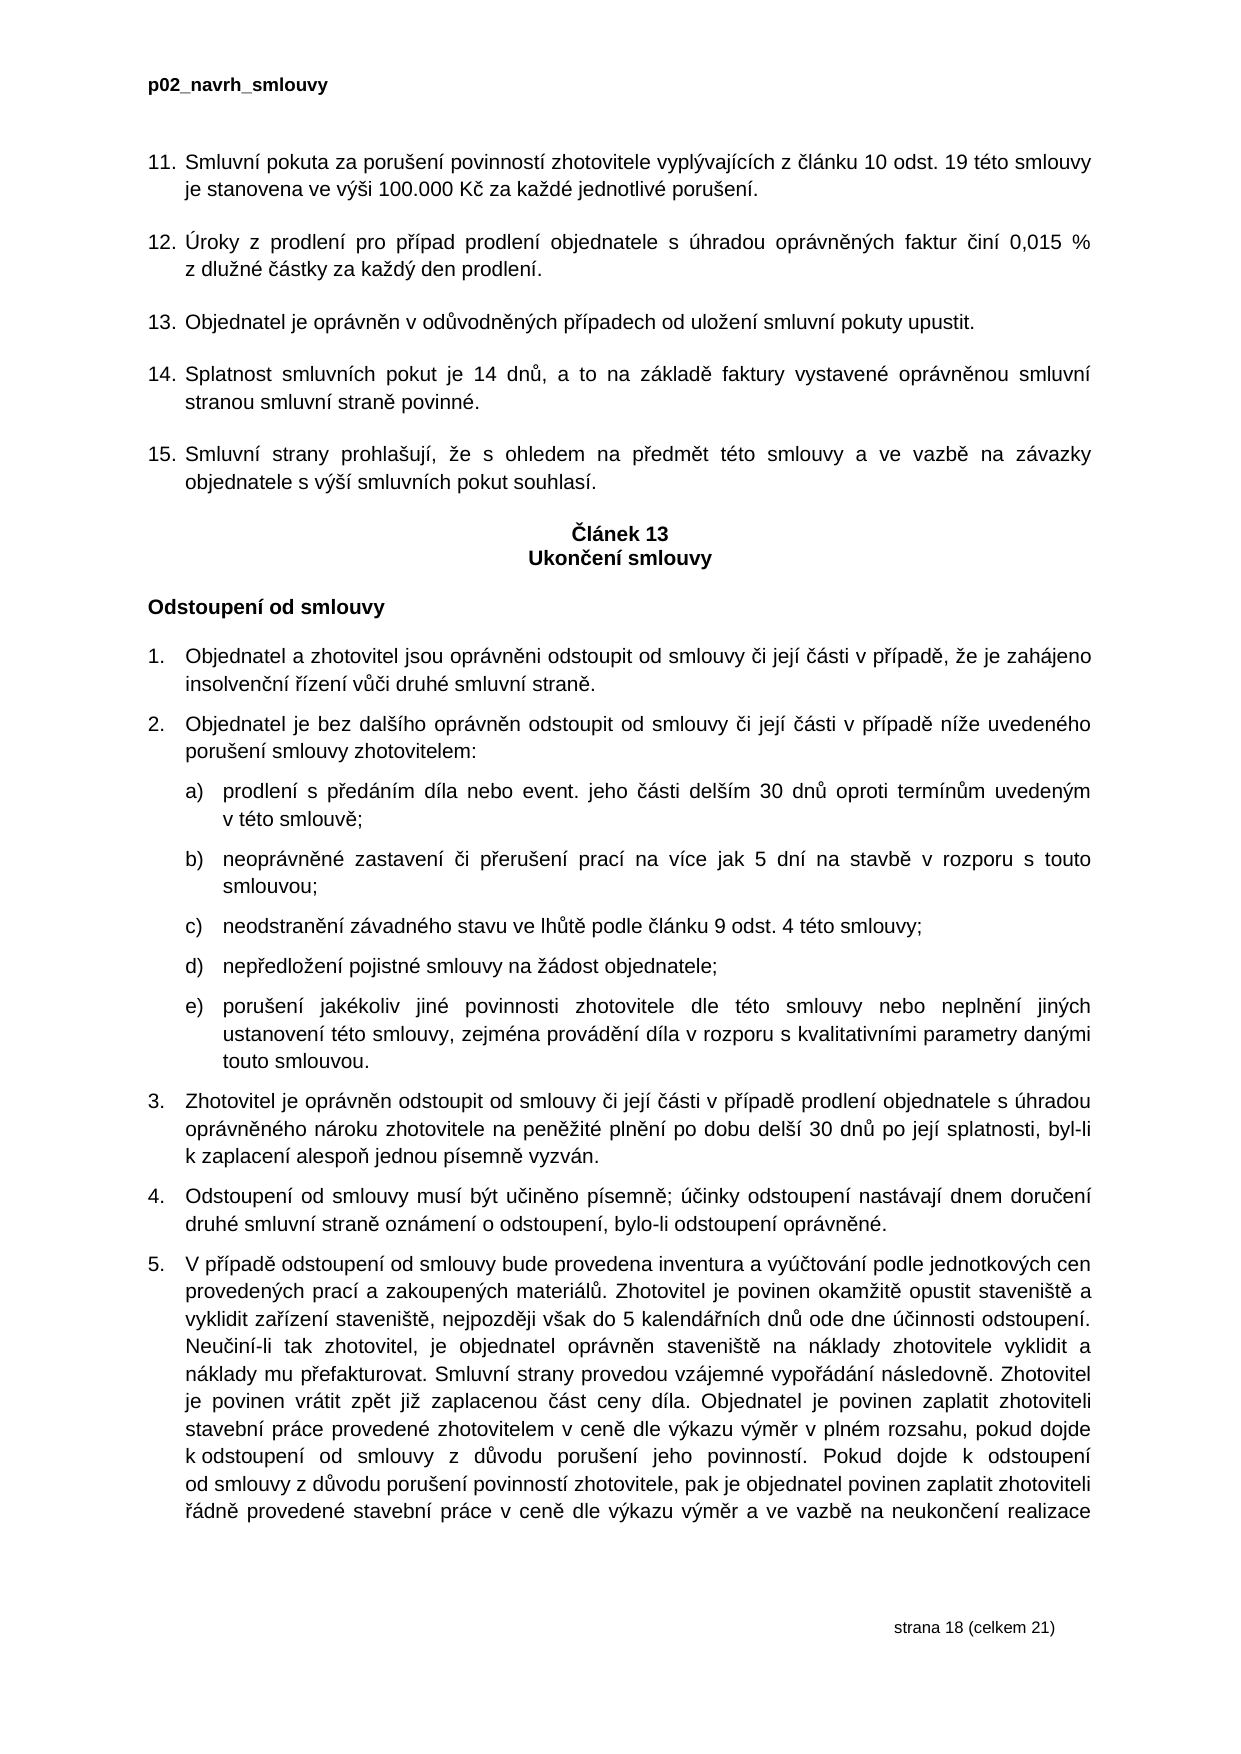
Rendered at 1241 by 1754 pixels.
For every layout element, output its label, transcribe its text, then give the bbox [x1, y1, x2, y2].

list nepředložení pojistné smlouvy na žádost objednatele; [185, 954, 1092, 978]
list Smluvní pokuta za porušení povinností zhotovitele vyplývajících z článku 10 odst. 19 této smlouvy je stanovena ve výši 100.000 Kč za každé jednotlivé porušení. [148, 150, 1092, 201]
list prodlení s předáním díla nebo event. jeho části delším 30 dnů oproti termínům uvedeným v této smlouvě; [185, 779, 1092, 831]
subtitle Ukončení smlouvy [148, 546, 1092, 570]
list Zhotovitel je oprávněn odstoupit od smlouvy či její části v případě prodlení objednatele s úhradou oprávněného nároku zhotovitele na peněžité plnění po dobu delší 30 dnů po její splatnosti, byl-li k zaplacení alespoň jednou písemně vyzván. [148, 1089, 1092, 1168]
text Článek 13 [148, 522, 1092, 546]
list Objednatel a zhotovitel jsou oprávněni odstoupit od smlouvy či její části v případě, že je zahájeno insolvenční řízení vůči druhé smluvní straně. [148, 644, 1092, 696]
list Odstoupení od smlouvy [148, 595, 1092, 619]
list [148, 1252, 1092, 1523]
list Objednatel je oprávněn v odůvodněných případech od uložení smluvní pokuty upustit. [148, 310, 1092, 334]
list Úroky z prodlení pro případ prodlení objednatele s úhradou oprávněných faktur činí 0,015 % z dlužné částky za každý den prodlení. [148, 230, 1092, 281]
list Smluvní strany prohlašují, že s ohledem na předmět této smlouvy a ve vazbě na závazky objednatele s výší smluvních pokut souhlasí. [148, 442, 1092, 494]
list Objednatel je bez dalšího oprávněn odstoupit od smlouvy či její části v případě níže uvedeného porušení smlouvy zhotovitelem: [148, 712, 1092, 763]
list porušení jakékoliv jiné povinnosti zhotovitele dle této smlouvy nebo neplnění jiných ustanovení této smlouvy, zejména provádění díla v rozporu s kvalitativními parametry danými touto smlouvou. [185, 994, 1092, 1073]
list Odstoupení od smlouvy musí být učiněno písemně; účinky odstoupení nastávají dnem doručení druhé smluvní straně oznámení o odstoupení, bylo-li odstoupení oprávněné. [148, 1184, 1092, 1236]
list Splatnost smluvních pokut je 14 dnů, a to na základě faktury vystavené oprávněnou smluvní stranou smluvní straně povinné. [148, 362, 1092, 414]
list neodstranění závadného stavu ve lhůtě podle článku 9 odst. 4 této smlouvy; [185, 914, 1092, 938]
list neoprávněné zastavení či přerušení prací na více jak 5 dní na stavbě v rozporu s touto smlouvou; [185, 847, 1092, 898]
